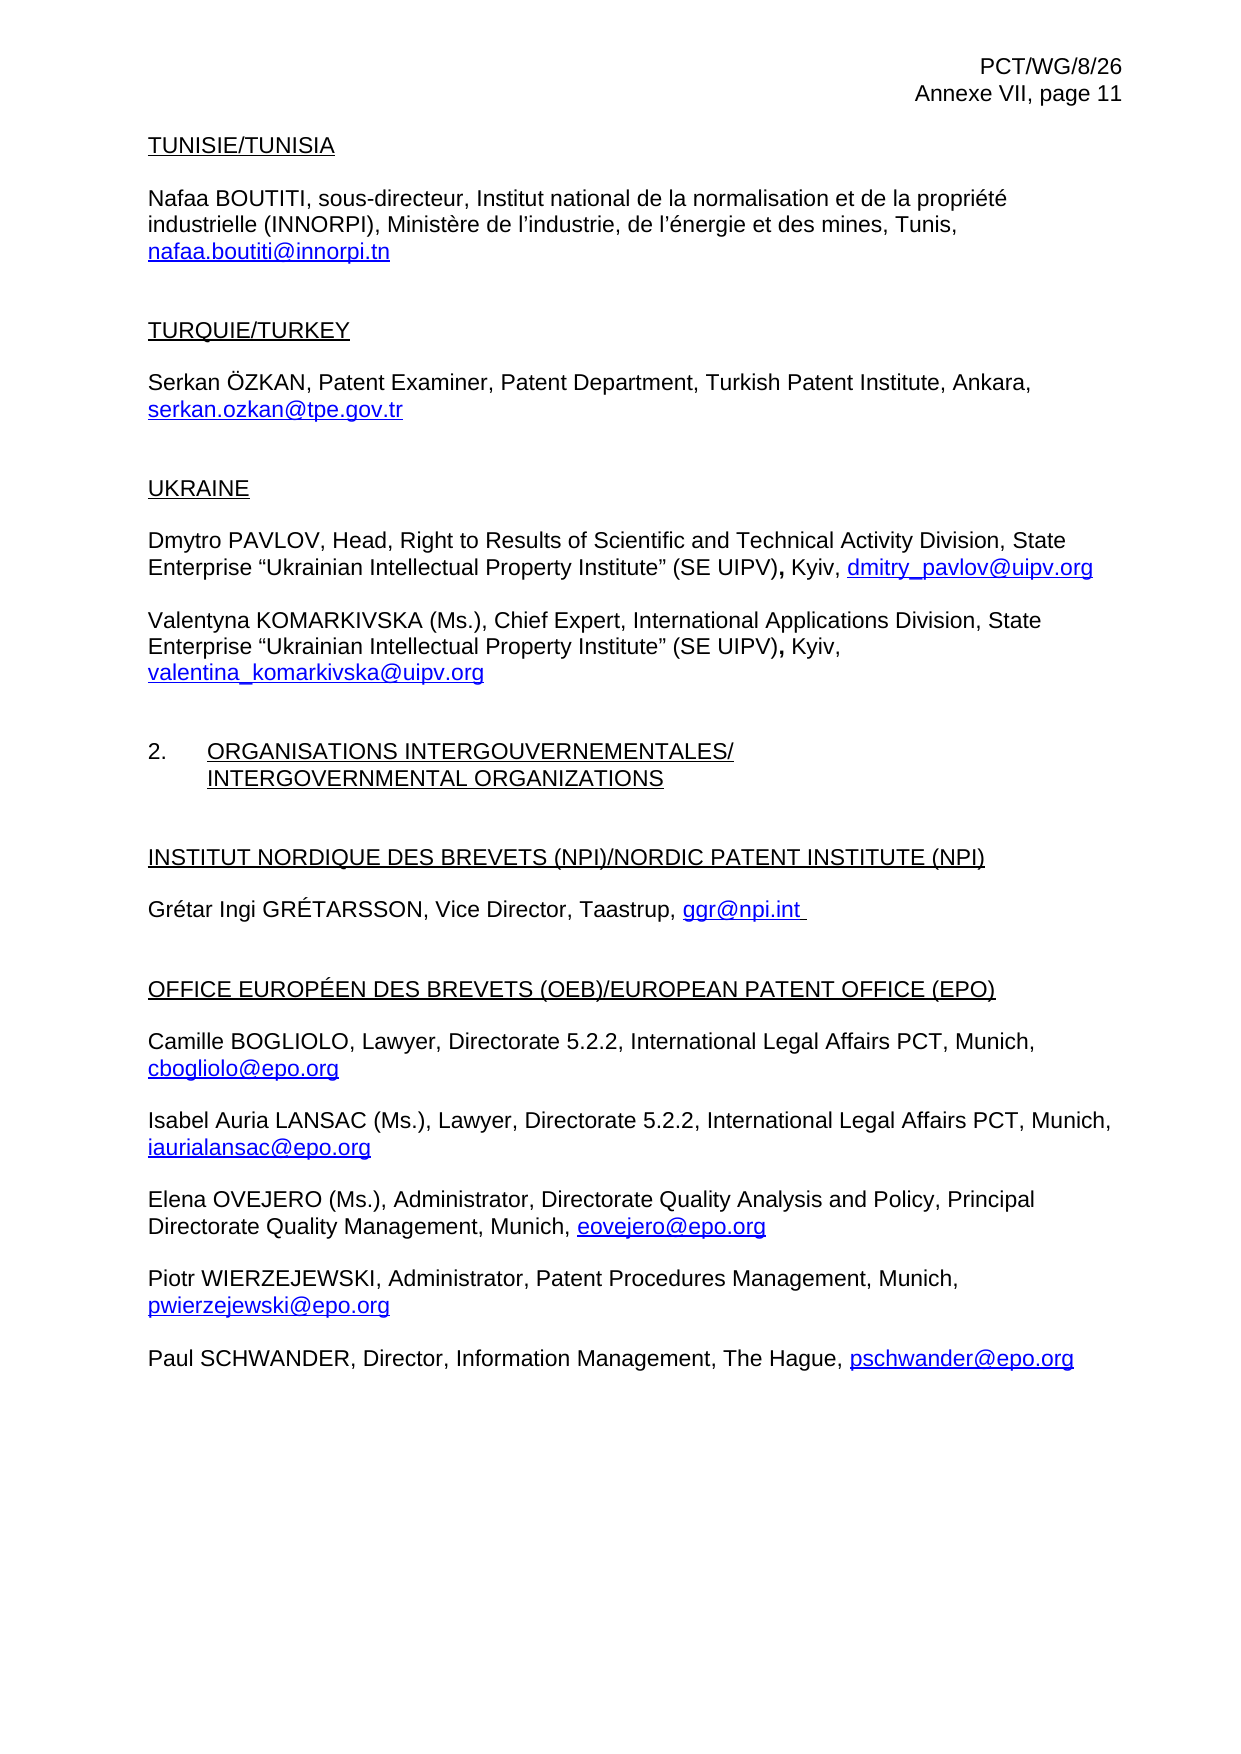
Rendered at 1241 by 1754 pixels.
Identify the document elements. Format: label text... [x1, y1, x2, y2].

text Piotr WIERZEJEWSKI, Administrator, Patent Procedures Management, Munich, pwierzejewski@epo.org [148, 1265, 1122, 1318]
text Grétar Ingi GRÉTARSSON, Vice Director, Taastrup, ggr@npi.int [148, 896, 1122, 923]
text OFFICE EUROPÉEN DES BREVETS (OEB)/EUROPEAN PATENT OFFICE (EPO) [148, 976, 1122, 1002]
text UKRAINE [148, 475, 1122, 501]
text Valentyna KOMARKIVSKA (Ms.), Chief Expert, International Applications Division, State Enterprise “Ukrainian Intellectual Property Institute” (SE UIPV), Kyiv, valentina_komarkivska@uipv.org [148, 607, 1122, 686]
text TURQUIE/TURKEY [148, 317, 1122, 343]
text Paul SCHWANDER, Director, Information Management, The Hague, pschwander@epo.org [148, 1344, 1122, 1371]
text INSTITUT NORDIQUE DES BREVETS (NPI)/NORDIC PATENT INSTITUTE (NPI) [148, 844, 1122, 870]
text Dmytro PAVLOV, Head, Right to Results of Scientific and Technical Activity Division, State Enterprise “Ukrainian Intellectual Property Institute” (SE UIPV), Kyiv, dmitry_pavlov@uipv.org [148, 527, 1122, 580]
text TUNISIE/TUNISIA [148, 132, 1122, 158]
text Elena OVEJERO (Ms.), Administrator, Directorate Quality Analysis and Policy, Principal Directorate Quality Management, Munich, eovejero@epo.org [148, 1186, 1122, 1239]
text Camille BOGLIOLO, Lawyer, Directorate 5.2.2, International Legal Affairs PCT, Munich, cbogliolo@epo.org [148, 1028, 1122, 1081]
subtitle 2. ORGANISATIONS INTERGOUVERNEMENTALES/ INTERGOVERNMENTAL ORGANIZATIONS [148, 738, 1122, 791]
text Nafaa BOUTITI, sous-directeur, Institut national de la normalisation et de la propriété industrielle (INNORPI), Ministère de l’industrie, de l’énergie et des mines, Tunis, nafaa.boutiti@innorpi.tn [148, 185, 1122, 264]
text Serkan ÖZKAN, Patent Examiner, Patent Department, Turkish Patent Institute, Ankara, serkan.ozkan@tpe.gov.tr [148, 369, 1122, 422]
text Isabel Auria LANSAC (Ms.), Lawyer, Directorate 5.2.2, International Legal Affairs PCT, Munich, iaurialansac@epo.org [148, 1107, 1122, 1160]
